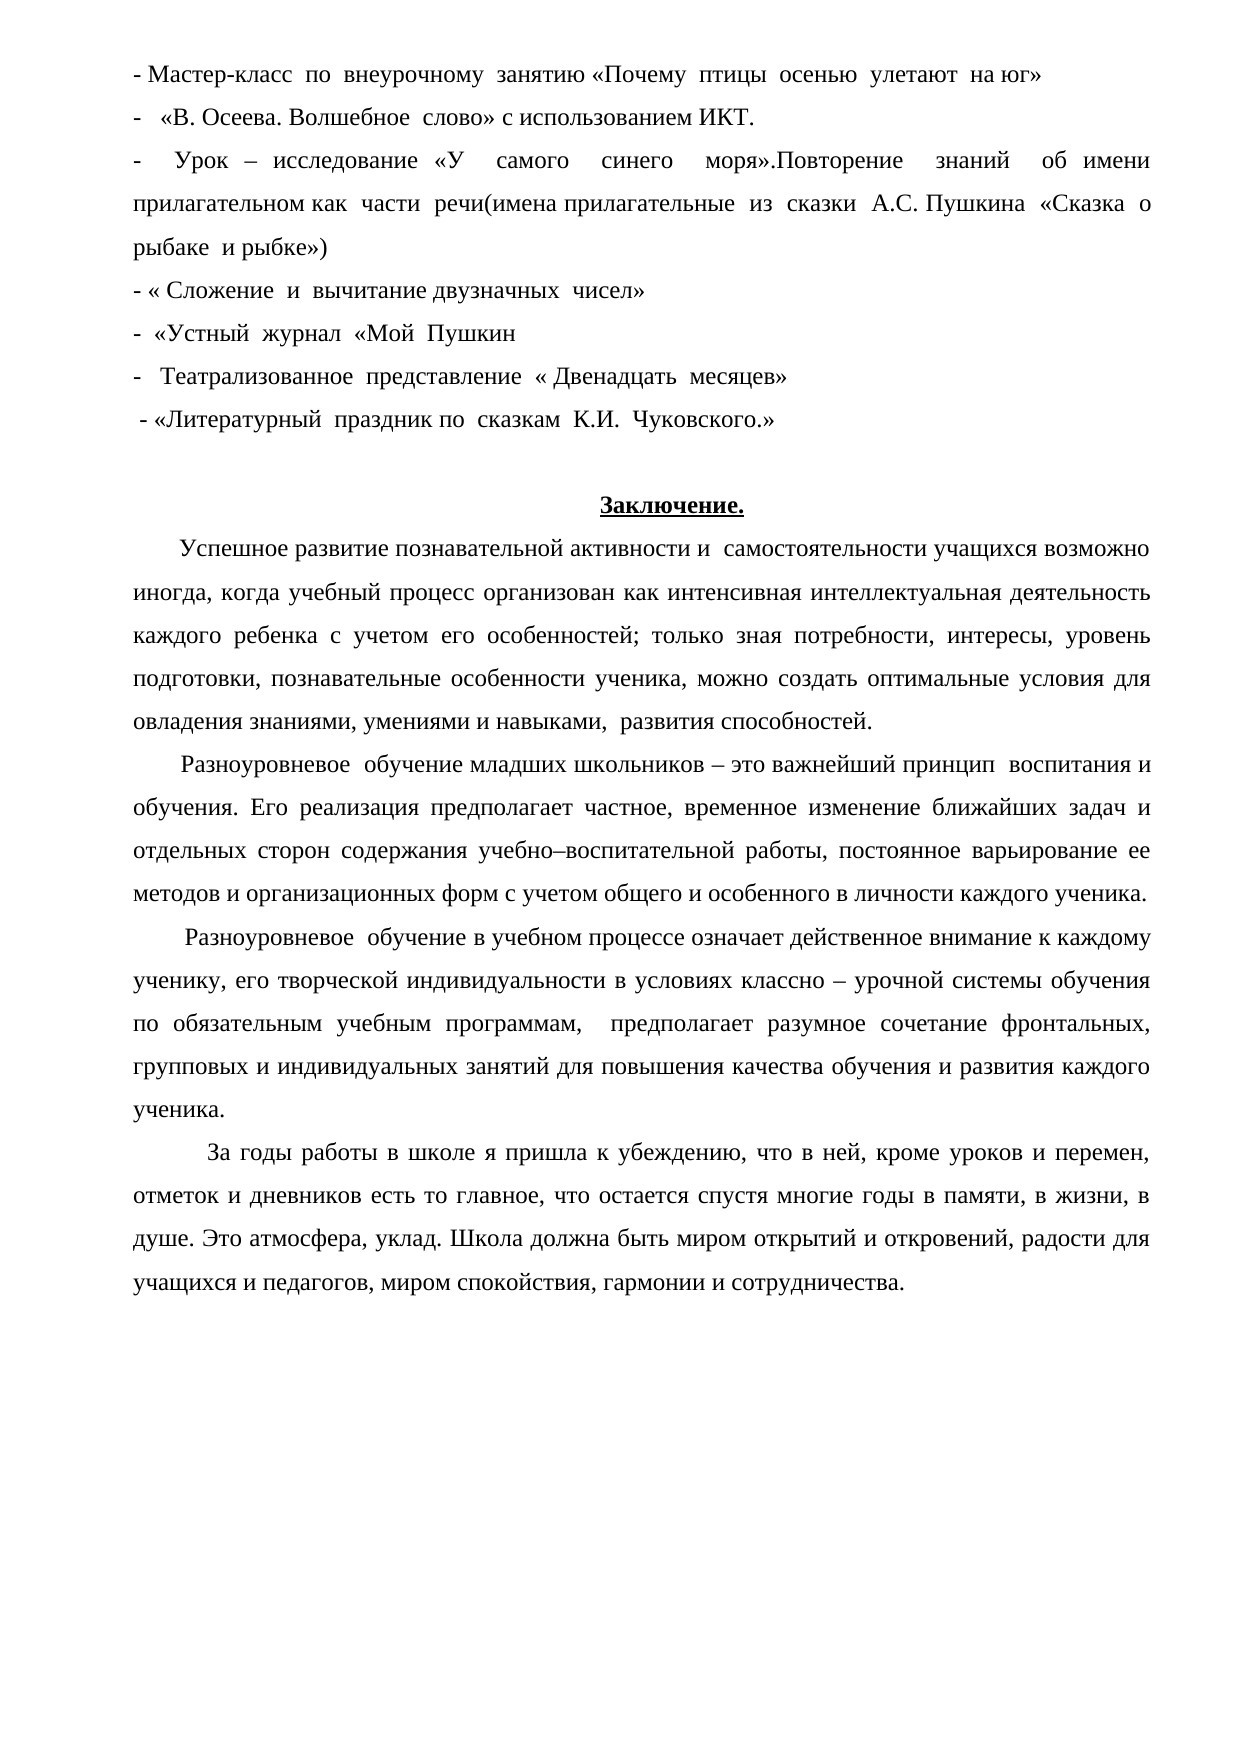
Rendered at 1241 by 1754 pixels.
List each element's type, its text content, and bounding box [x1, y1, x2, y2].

text - «В. Осеева. Волшебное слово» с использованием ИКТ. [133, 102, 1152, 131]
text - «Литературный праздник по сказкам К.И. Чуковского.» [133, 404, 1152, 433]
text - Урок – исследование «У самого синего моря».Повторение знаний об имени прилагательном как части речи(имена прилагательные из сказки А.С. Пушкина «Сказка о рыбаке и рыбке») [133, 145, 1152, 260]
text Заключение. [133, 490, 1152, 519]
text Успешное развитие познавательной активности и самостоятельности учащихся возможно иногда, когда учебный процесс организован как интенсивная интеллектуальная деятельность каждого ребенка с учетом его особенностей; только зная потребности, интересы, уровень подготовки, познавательные особенности ученика, можно создать оптимальные условия для овладения знаниями, умениями и навыками, развития способностей. [133, 533, 1152, 735]
text Разноуровневое обучение младших школьников – это важнейший принцип воспитания и обучения. Его реализация предполагает частное, временное изменение ближайших задач и отдельных сторон содержания учебно–воспитательной работы, постоянное варьирование ее методов и организационных форм с учетом общего и особенного в личности каждого ученика. [133, 749, 1152, 907]
text - Театрализованное представление « Двенадцать месяцев» [133, 361, 1152, 390]
text За годы работы в школе я пришла к убеждению, что в ней, кроме уроков и перемен, отметок и дневников есть то главное, что остается спустя многие годы в памяти, в жизни, в душе. Это атмосфера, уклад. Школа должна быть миром открытий и откровений, радости для учащихся и педагогов, миром спокойствия, гармонии и сотрудничества. [133, 1137, 1152, 1295]
text Разноуровневое обучение в учебном процессе означает действенное внимание к каждому ученику, его творческой индивидуальности в условиях классно – урочной системы обучения по обязательным учебным программам, предполагает разумное сочетание фронтальных, групповых и индивидуальных занятий для повышения качества обучения и развития каждого ученика. [133, 922, 1152, 1123]
text - « Сложение и вычитание двузначных чисел» [133, 275, 1152, 303]
text - Мастер-класс по внеурочному занятию «Почему птицы осенью улетают на юг» [133, 59, 1152, 88]
text - «Устный журнал «Мой Пушкин [133, 318, 1152, 347]
